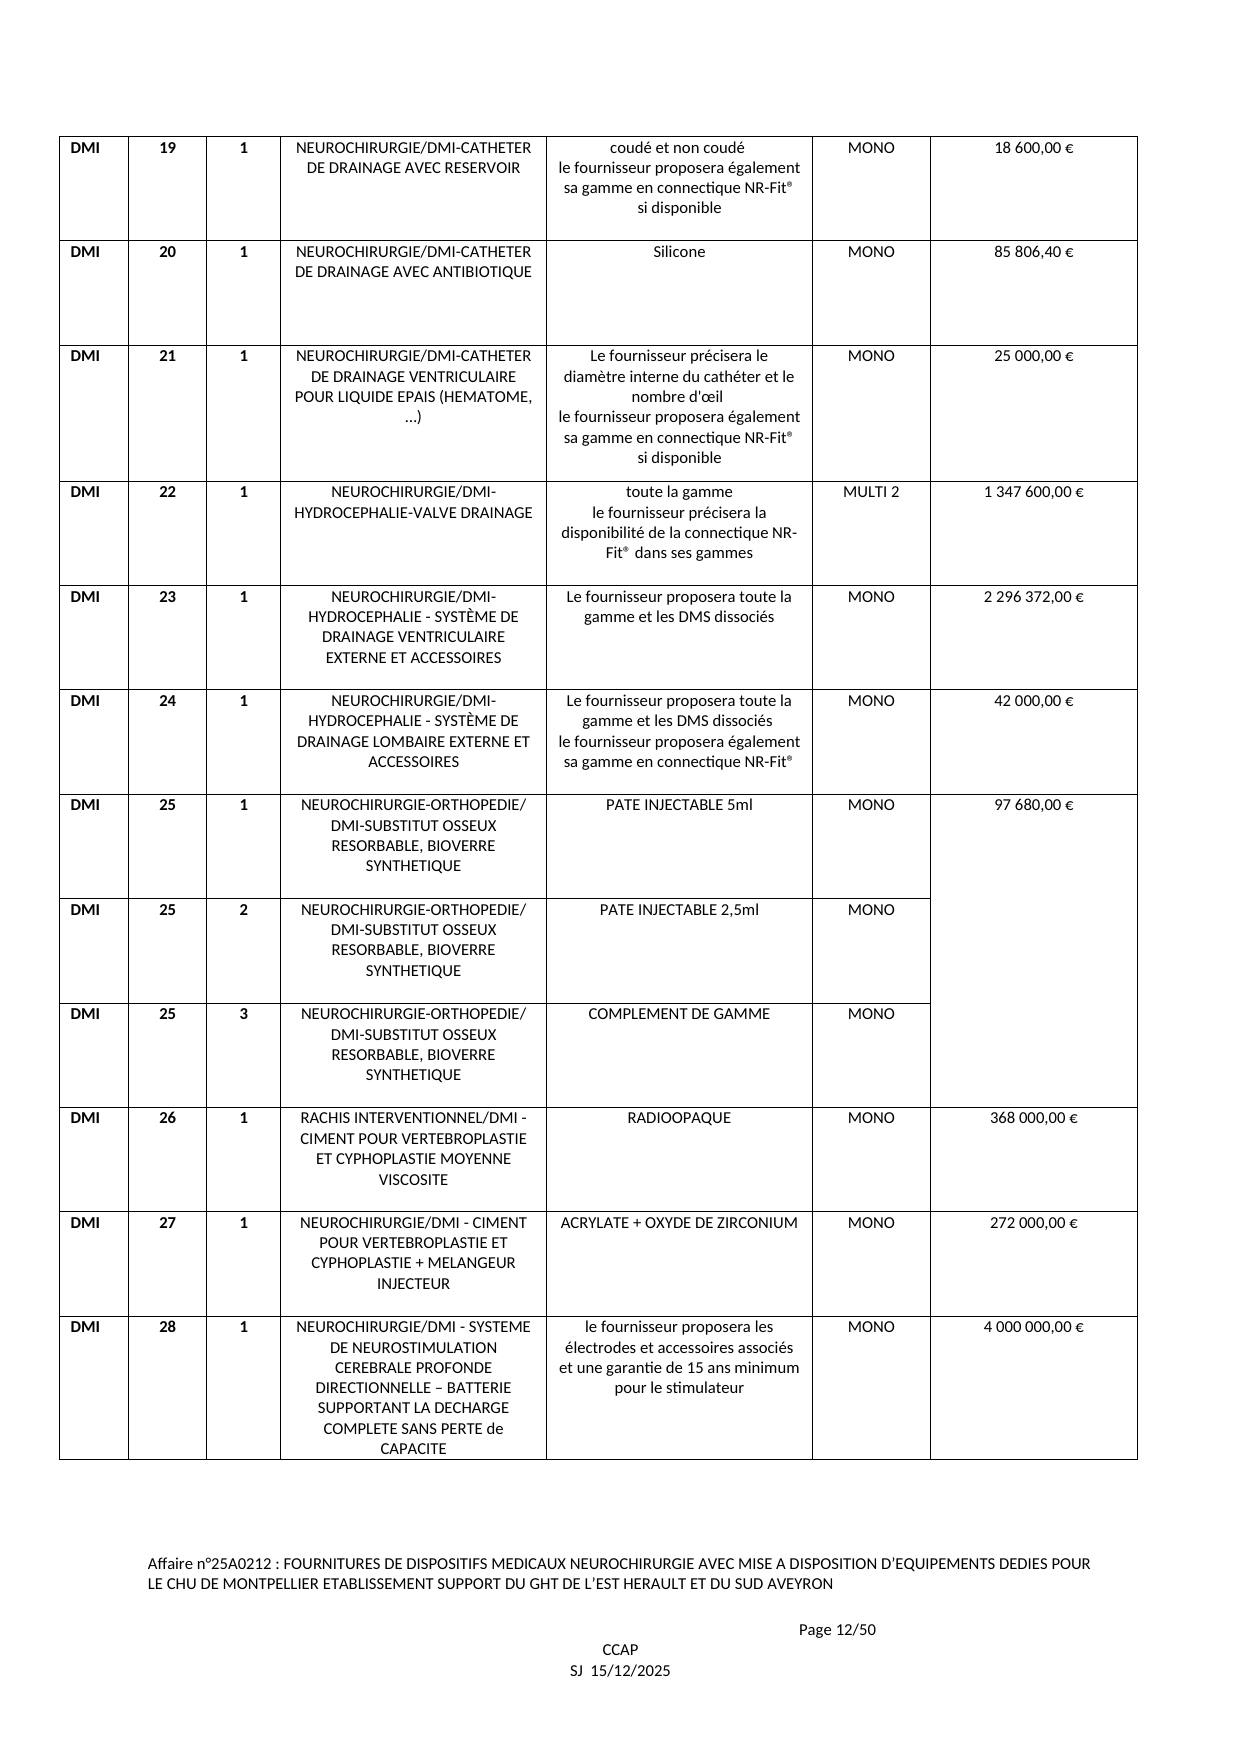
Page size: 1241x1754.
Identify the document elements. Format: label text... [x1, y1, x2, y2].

table_cell 1 [207, 690, 280, 794]
table_cell ACRYLATE + OXYDE DE ZIRCONIUM [547, 1212, 812, 1316]
table_cell le fournisseur proposera les électrodes et accessoires associés et une garantie de 15 ans minimum pour le stimulateur [547, 1317, 812, 1459]
table_cell 18 600,00 € [931, 137, 1137, 240]
table_cell 1 [207, 1212, 280, 1316]
table_cell 19 [129, 137, 206, 240]
table_cell NEUROCHIRURGIE/DMI-CATHETER DE DRAINAGE AVEC RESERVOIR [281, 137, 546, 240]
table_cell Le fournisseur précisera le diamètre interne du cathéter et le nombre d'œil le fournisseur proposera également sa gamme en connectique NR-Fit® si disponible [547, 346, 812, 481]
table_cell MONO [813, 1108, 930, 1211]
table_cell DMI [60, 137, 128, 240]
table_cell 1 [207, 1317, 280, 1459]
table_cell 28 [129, 1317, 206, 1459]
table_cell NEUROCHIRURGIE/DMI-HYDROCEPHALIE - SYSTÈME DE DRAINAGE LOMBAIRE EXTERNE ET ACCESSOIRES [281, 690, 546, 794]
table_cell 20 [129, 241, 206, 344]
table_cell 85 806,40 € [931, 241, 1137, 344]
table_cell 25 [129, 1004, 206, 1107]
table_cell DMI [60, 346, 128, 481]
table_cell MONO [813, 899, 930, 1002]
table_cell NEUROCHIRURGIE-ORTHOPEDIE/DMI-SUBSTITUT OSSEUX RESORBABLE, BIOVERRE SYNTHETIQUE [281, 1004, 546, 1107]
table_cell DMI [60, 690, 128, 794]
table_cell DMI [60, 899, 128, 1002]
table_cell 1 347 600,00 € [931, 482, 1137, 585]
table_cell 1 [207, 1108, 280, 1211]
table_cell NEUROCHIRURGIE/DMI-CATHETER DE DRAINAGE AVEC ANTIBIOTIQUE [281, 241, 546, 344]
table_cell MONO [813, 346, 930, 481]
table_cell 1 [207, 137, 280, 240]
table_cell DMI [60, 1004, 128, 1107]
table_cell DMI [60, 482, 128, 585]
table_cell Le fournisseur proposera toute la gamme et les DMS dissociés le fournisseur proposera également sa gamme en connectique NR-Fit® [547, 690, 812, 794]
table_cell MONO [813, 1317, 930, 1459]
table_cell NEUROCHIRURGIE/DMI-CATHETER DE DRAINAGE VENTRICULAIRE POUR LIQUIDE EPAIS (HEMATOME, …) [281, 346, 546, 481]
table_cell MULTI 2 [813, 482, 930, 585]
table_cell PATE INJECTABLE 5ml [547, 795, 812, 898]
table_cell coudé et non coudé le fournisseur proposera également sa gamme en connectique NR-Fit® si disponible [547, 137, 812, 240]
table_cell RACHIS INTERVENTIONNEL/DMI - CIMENT POUR VERTEBROPLASTIE ET CYPHOPLASTIE MOYENNE VISCOSITE [281, 1108, 546, 1211]
table_cell 2 [207, 899, 280, 1002]
table_cell NEUROCHIRURGIE/DMI - SYSTEME DE NEUROSTIMULATION CEREBRALE PROFONDE DIRECTIONNELLE – BATTERIE SUPPORTANT LA DECHARGE COMPLETE SANS PERTE de CAPACITE [281, 1317, 546, 1459]
table_cell 25 000,00 € [931, 346, 1137, 481]
table_cell DMI [60, 586, 128, 689]
table_cell 1 [207, 795, 280, 898]
table_cell 4 000 000,00 € [931, 1317, 1137, 1459]
table_cell MONO [813, 586, 930, 689]
table_cell Le fournisseur proposera toute la gamme et les DMS dissociés [547, 586, 812, 689]
table_cell NEUROCHIRURGIE-ORTHOPEDIE/DMI-SUBSTITUT OSSEUX RESORBABLE, BIOVERRE SYNTHETIQUE [281, 899, 546, 1002]
table_cell 1 [207, 482, 280, 585]
table_cell Silicone [547, 241, 812, 344]
table_cell 27 [129, 1212, 206, 1316]
table_cell DMI [60, 1317, 128, 1459]
table_cell RADIOOPAQUE [547, 1108, 812, 1211]
table_cell 42 000,00 € [931, 690, 1137, 794]
table_cell MONO [813, 241, 930, 344]
table_cell 2 296 372,00 € [931, 586, 1137, 689]
table_cell 1 [207, 346, 280, 481]
table_cell 25 [129, 795, 206, 898]
table_cell 3 [207, 1004, 280, 1107]
table_cell NEUROCHIRURGIE/DMI-HYDROCEPHALIE - SYSTÈME DE DRAINAGE VENTRICULAIRE EXTERNE ET ACCESSOIRES [281, 586, 546, 689]
table_cell PATE INJECTABLE 2,5ml [547, 899, 812, 1002]
table_cell 22 [129, 482, 206, 585]
table_cell NEUROCHIRURGIE/DMI - CIMENT POUR VERTEBROPLASTIE ET CYPHOPLASTIE + MELANGEUR INJECTEUR [281, 1212, 546, 1316]
table_cell 25 [129, 899, 206, 1002]
table_cell NEUROCHIRURGIE-ORTHOPEDIE/DMI-SUBSTITUT OSSEUX RESORBABLE, BIOVERRE SYNTHETIQUE [281, 795, 546, 898]
table_cell DMI [60, 241, 128, 344]
table_cell DMI [60, 795, 128, 898]
table_cell MONO [813, 690, 930, 794]
table_cell 368 000,00 € [931, 1108, 1137, 1211]
table_cell 272 000,00 € [931, 1212, 1137, 1316]
table_cell 24 [129, 690, 206, 794]
table_cell 26 [129, 1108, 206, 1211]
table_cell DMI [60, 1212, 128, 1316]
table_cell NEUROCHIRURGIE/DMI-HYDROCEPHALIE-VALVE DRAINAGE [281, 482, 546, 585]
table_cell 23 [129, 586, 206, 689]
table_cell 1 [207, 586, 280, 689]
table_cell MONO [813, 137, 930, 240]
table_cell MONO [813, 795, 930, 898]
table_cell toute la gamme le fournisseur précisera la disponibilité de la connectique NR-Fit® dans ses gammes [547, 482, 812, 585]
table_cell MONO [813, 1212, 930, 1316]
table_cell MONO [813, 1004, 930, 1107]
table_cell 97 680,00 € [931, 795, 1137, 1107]
table_cell DMI [60, 1108, 128, 1211]
table_cell 21 [129, 346, 206, 481]
table_cell COMPLEMENT DE GAMME [547, 1004, 812, 1107]
table_cell 1 [207, 241, 280, 344]
